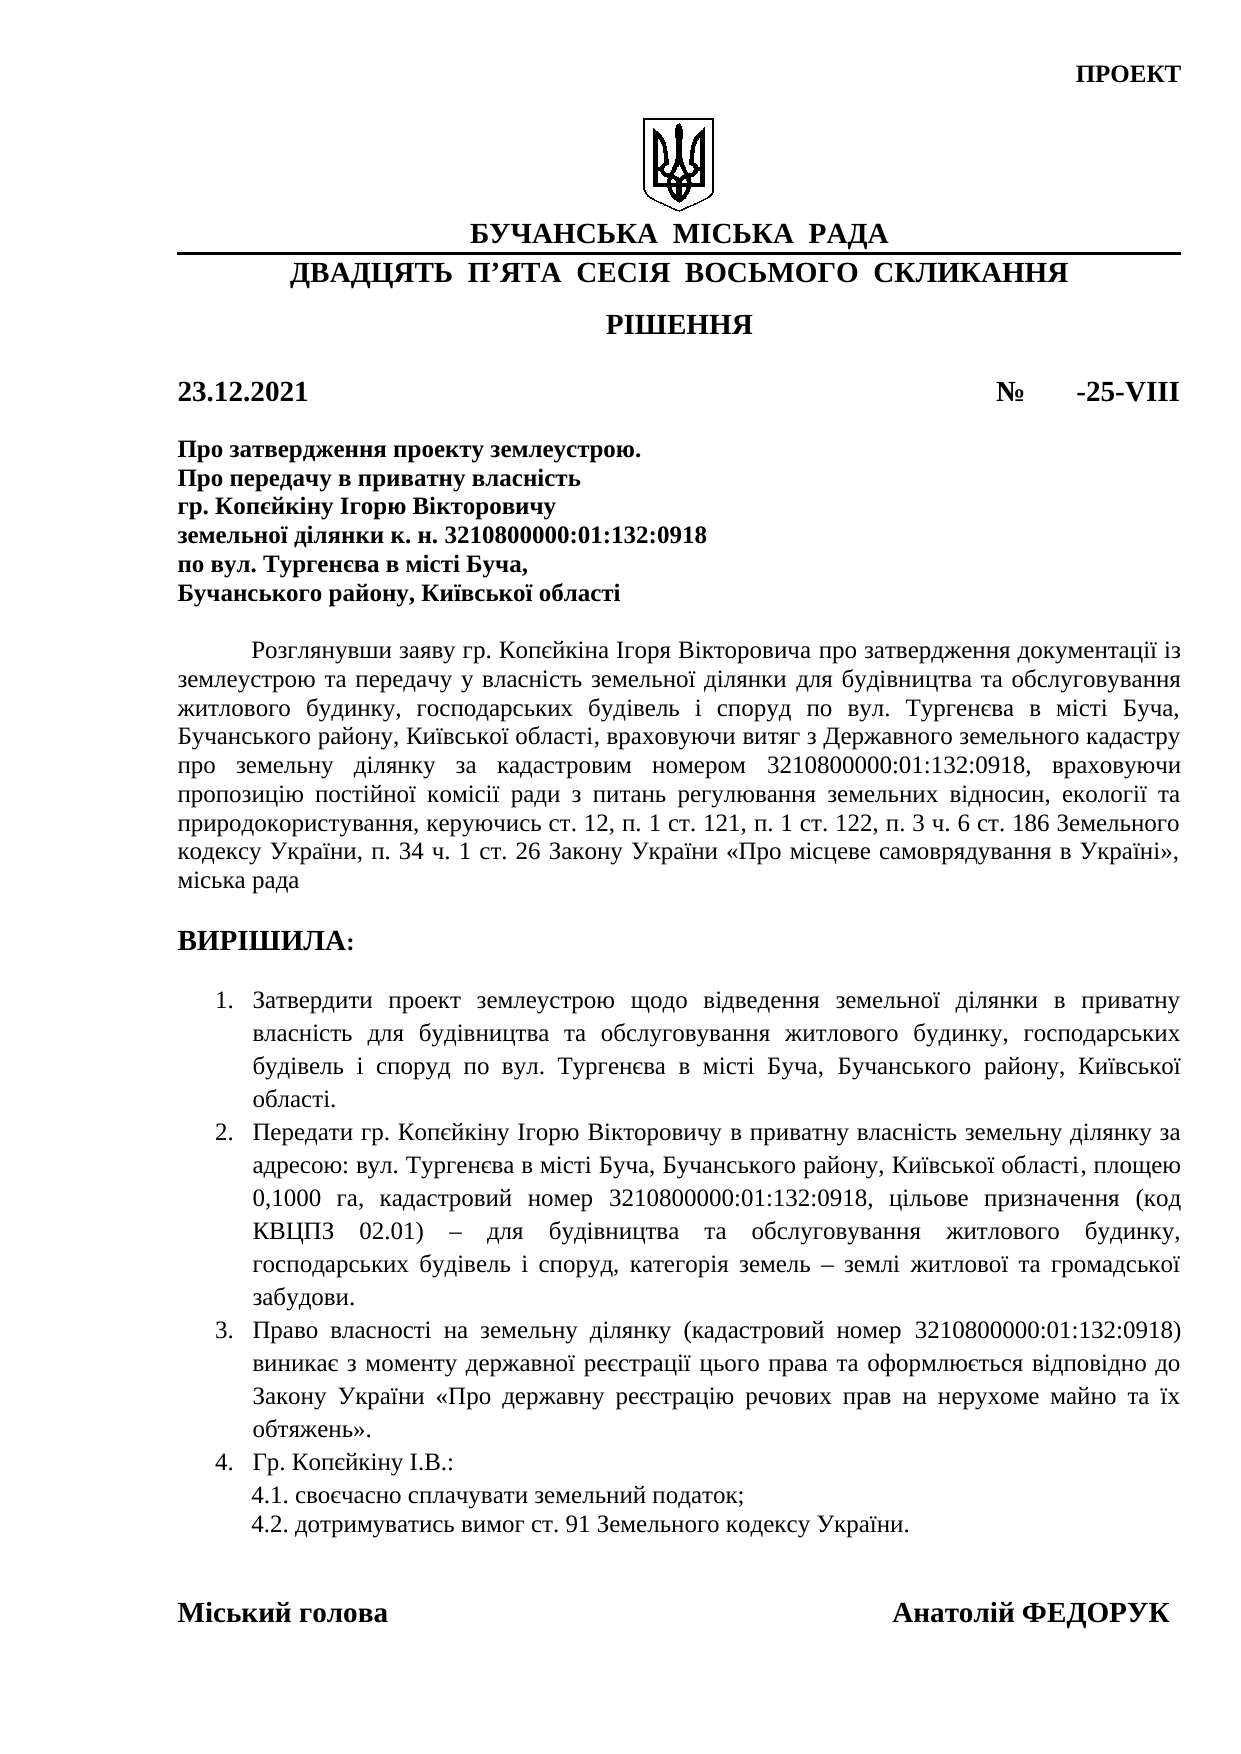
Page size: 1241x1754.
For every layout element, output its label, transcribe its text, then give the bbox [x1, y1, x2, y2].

list Гр. Копєйкіну І.В.: [215, 1447, 1181, 1476]
text ВИРІШИЛА: [177, 923, 1181, 956]
text ДВАДЦЯТЬ П’ЯТА СЕСІЯ ВОСЬМОГО СКЛИКАННЯ [177, 255, 1181, 288]
text Про затвердження проекту землеустрою. [177, 434, 1181, 463]
text Бучанського району, Київської області [177, 578, 1181, 606]
list Затвердити проект землеустрою щодо відведення земельної ділянки в приватну власність для будівництва та обслуговування житлового будинку, господарських будівель і споруд по вул. Тургенєва в місті Буча, Бучанського району, Київської області. [215, 985, 1181, 1113]
list Право власності на земельну ділянку (кадастровий номер 3210800000:01:132:0918) виникає з моменту державної реєстрації цього права та оформлюється відповідно до Закону України «Про державну реєстрацію речових прав на нерухоме майно та їх обтяжень». [215, 1315, 1181, 1443]
text Міський голова Анатолій ФЕДОРУК [177, 1595, 1181, 1629]
text 23.12.2021 № -25-VІІІ [177, 374, 1181, 408]
text БУЧАНСЬКА МІСЬКА РАДА [177, 216, 1181, 252]
text Розглянувши заяву гр. Копєйкіна Ігоря Вікторовича про затвердження документації із землеустрою та передачу у власність земельної ділянки для будівництва та обслуговування житлового будинку, господарських будівель і споруд по вул. Тургенєва в місті Буча, Бучанського району, Київської області, враховуючи витяг з Державного земельного кадастру про земельну ділянку за кадастровим номером 3210800000:01:132:0918, враховуючи пропозицію постійної комісії ради з питань регулювання земельних відносин, екології та природокористування, керуючись ст. 12, п. 1 ст. 121, п. 1 ст. 122, п. 3 ч. 6 ст. 186 Земельного кодексу України, п. 34 ч. 1 ст. 26 Закону України «Про місцеве самоврядування в Україні», міська рада [177, 635, 1181, 894]
text Про передачу в приватну власність [177, 463, 1181, 491]
text по вул. Тургенєва в місті Буча, [177, 549, 1181, 578]
text РІШЕННЯ [177, 307, 1181, 341]
text 4.2. дотримуватись вимог ст. 91 Земельного кодексу України. [251, 1509, 1181, 1538]
list Передати гр. Копєйкіну Ігорю Вікторовичу в приватну власність земельну ділянку за адресою: вул. Тургенєва в місті Буча, Бучанського району, Київської області, площею 0,1000 га, кадастровий номер 3210800000:01:132:0918, цільове призначення (код КВЦПЗ 02.01) – для будівництва та обслуговування житлового будинку, господарських будівель і споруд, категорія земель – землі житлової та громадської забудови. [215, 1117, 1181, 1311]
text ПРОЕКТ [177, 59, 1181, 88]
text гр. Копєйкіну Ігорю Вікторовичу [177, 491, 1181, 520]
text земельної ділянки к. н. 3210800000:01:132:0918 [177, 520, 1181, 549]
text 4.1. своєчасно сплачувати земельний податок; [251, 1480, 1181, 1509]
